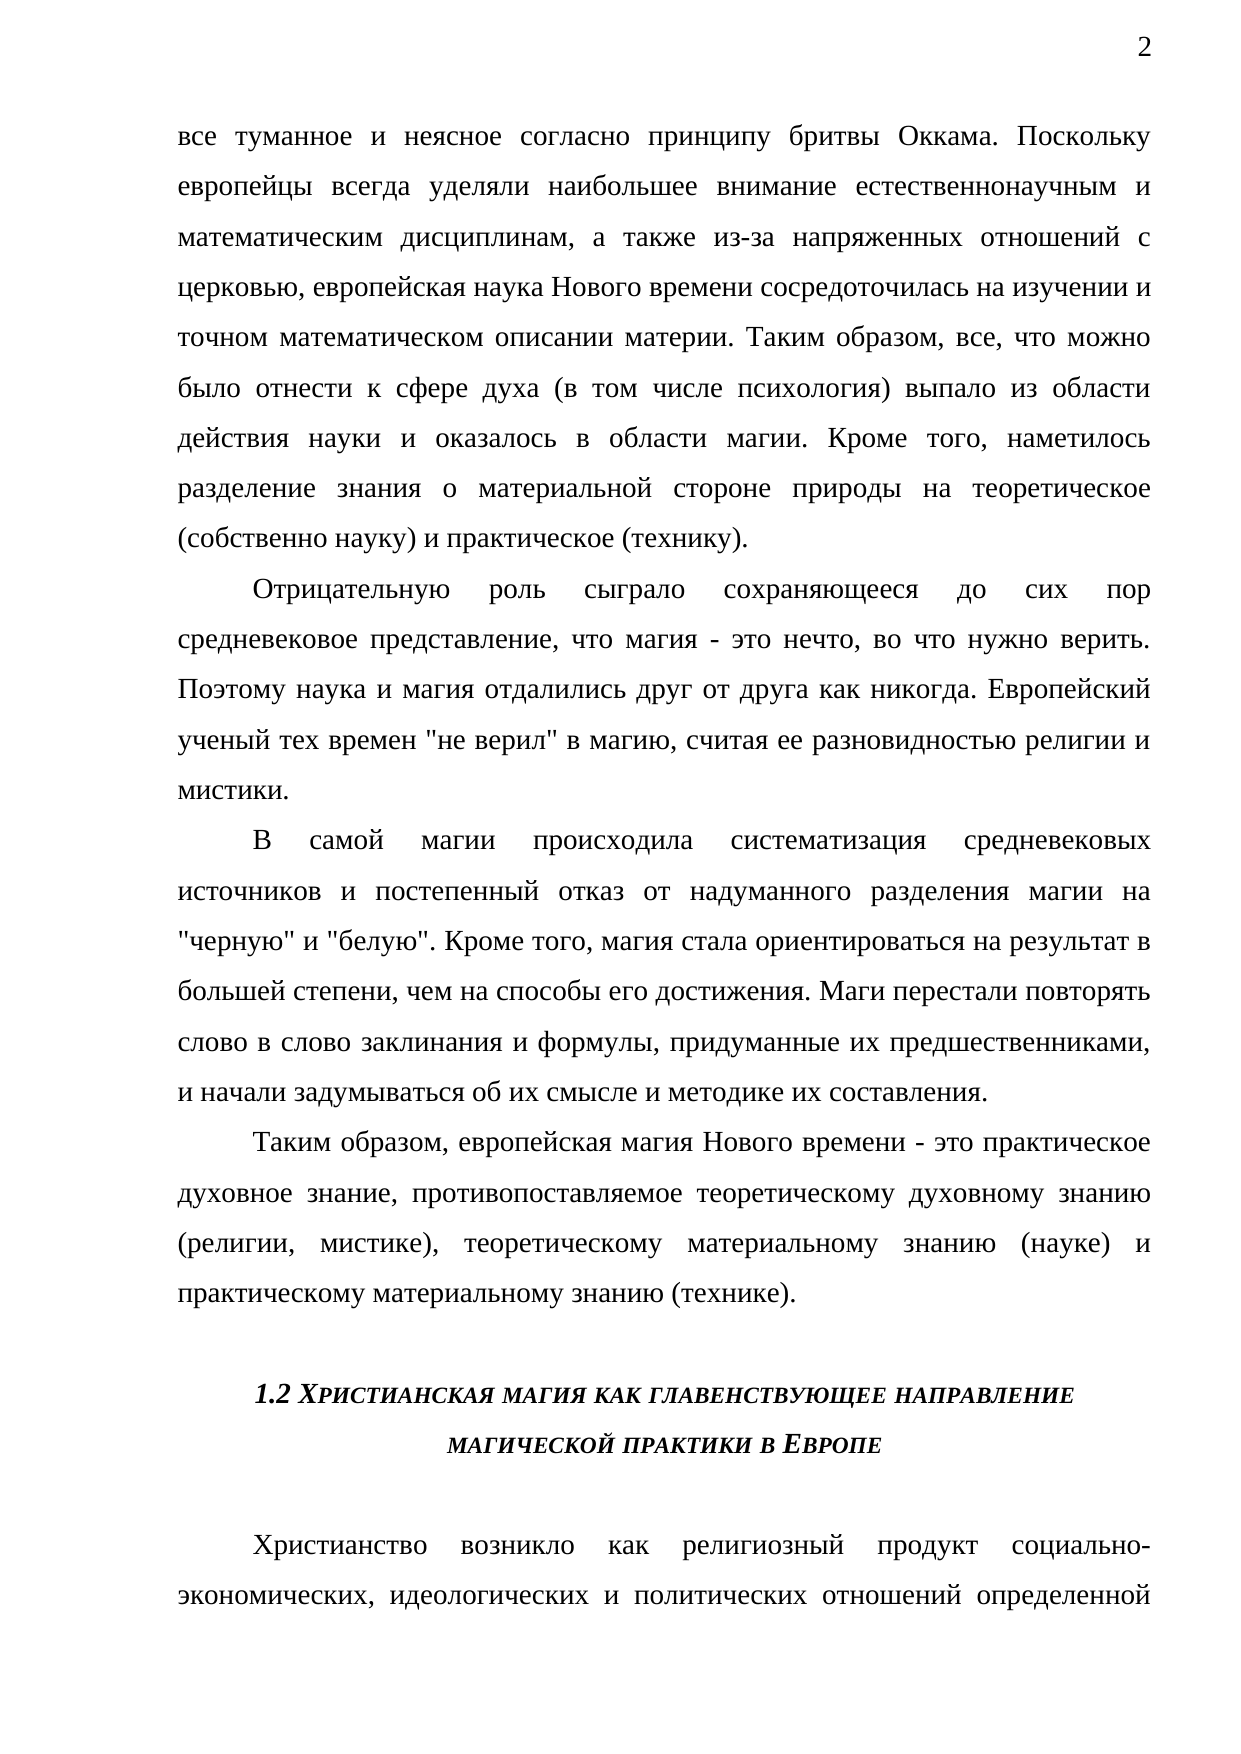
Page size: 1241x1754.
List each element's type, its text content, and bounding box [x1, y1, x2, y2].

text В самой магии происходила систематизация средневековых источников и постепенный отказ от надуманного разделения магии на "черную" и "белую". Кроме того, магия стала ориентироваться на результат в большей степени, чем на способы его достижения. Маги перестали повторять слово в слово заклинания и формулы, придуманные их предшественниками, и начали задумываться об их смысле и методике их составления. [177, 822, 1152, 1108]
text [177, 1527, 1152, 1611]
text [177, 118, 1152, 554]
subtitle 1.2 Христианская магия как главенствующее направление магической практики в Европе [177, 1376, 1152, 1460]
text Таким образом, европейская магия Нового времени - это практическое духовное знание, противопоставляемое теоретическому духовному знанию (религии, мистике), теоретическому материальному знанию (науке) и практическому материальному знанию (технике). [177, 1124, 1152, 1309]
text Отрицательную роль сыграло сохраняющееся до сих пор средневековое представление, что магия - это нечто, во что нужно верить. Поэтому наука и магия отдалились друг от друга как никогда. Европейский ученый тех времен "не верил" в магию, считая ее разновидностью религии и мистики. [177, 571, 1152, 806]
